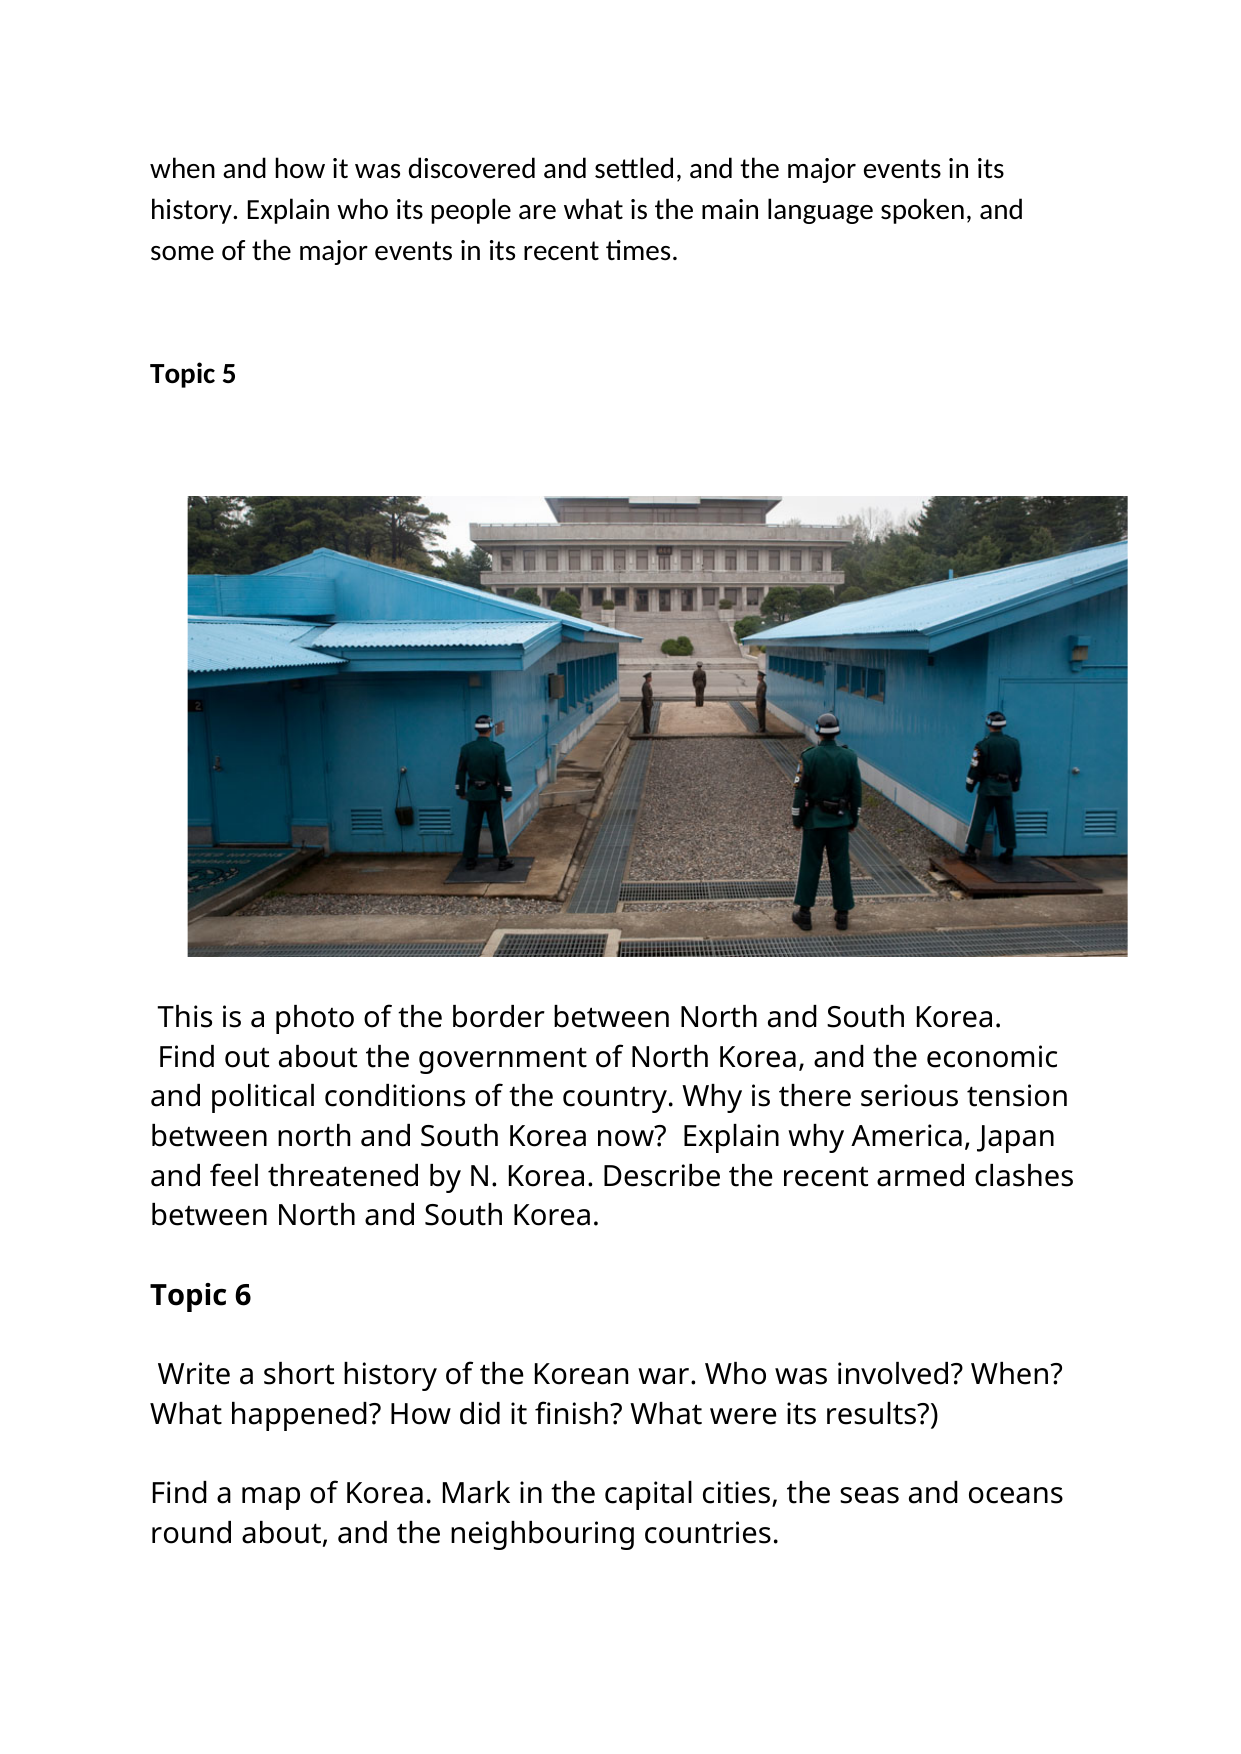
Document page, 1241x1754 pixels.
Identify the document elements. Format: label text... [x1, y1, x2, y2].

text This is a photo of the border between North and South Korea. [150, 996, 1090, 1036]
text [150, 150, 1090, 267]
text Find a map of Korea. Mark in the capital cities, the seas and oceans round about, and the neighbouring countries. [150, 1472, 1090, 1552]
text Topic 5 [150, 355, 1090, 391]
text Topic 6 [150, 1274, 1090, 1314]
text Write a short history of the Korean war. Who was involved? When? What happened? How did it finish? What were its results?) [150, 1353, 1090, 1433]
text Find out about the government of North Korea, and the economic and political conditions of the country. Why is there serious tension between north and South Korea now? Explain why America, Japan and feel threatened by N. Korea. Describe the recent armed clashes between North and South Korea. [150, 1036, 1090, 1234]
